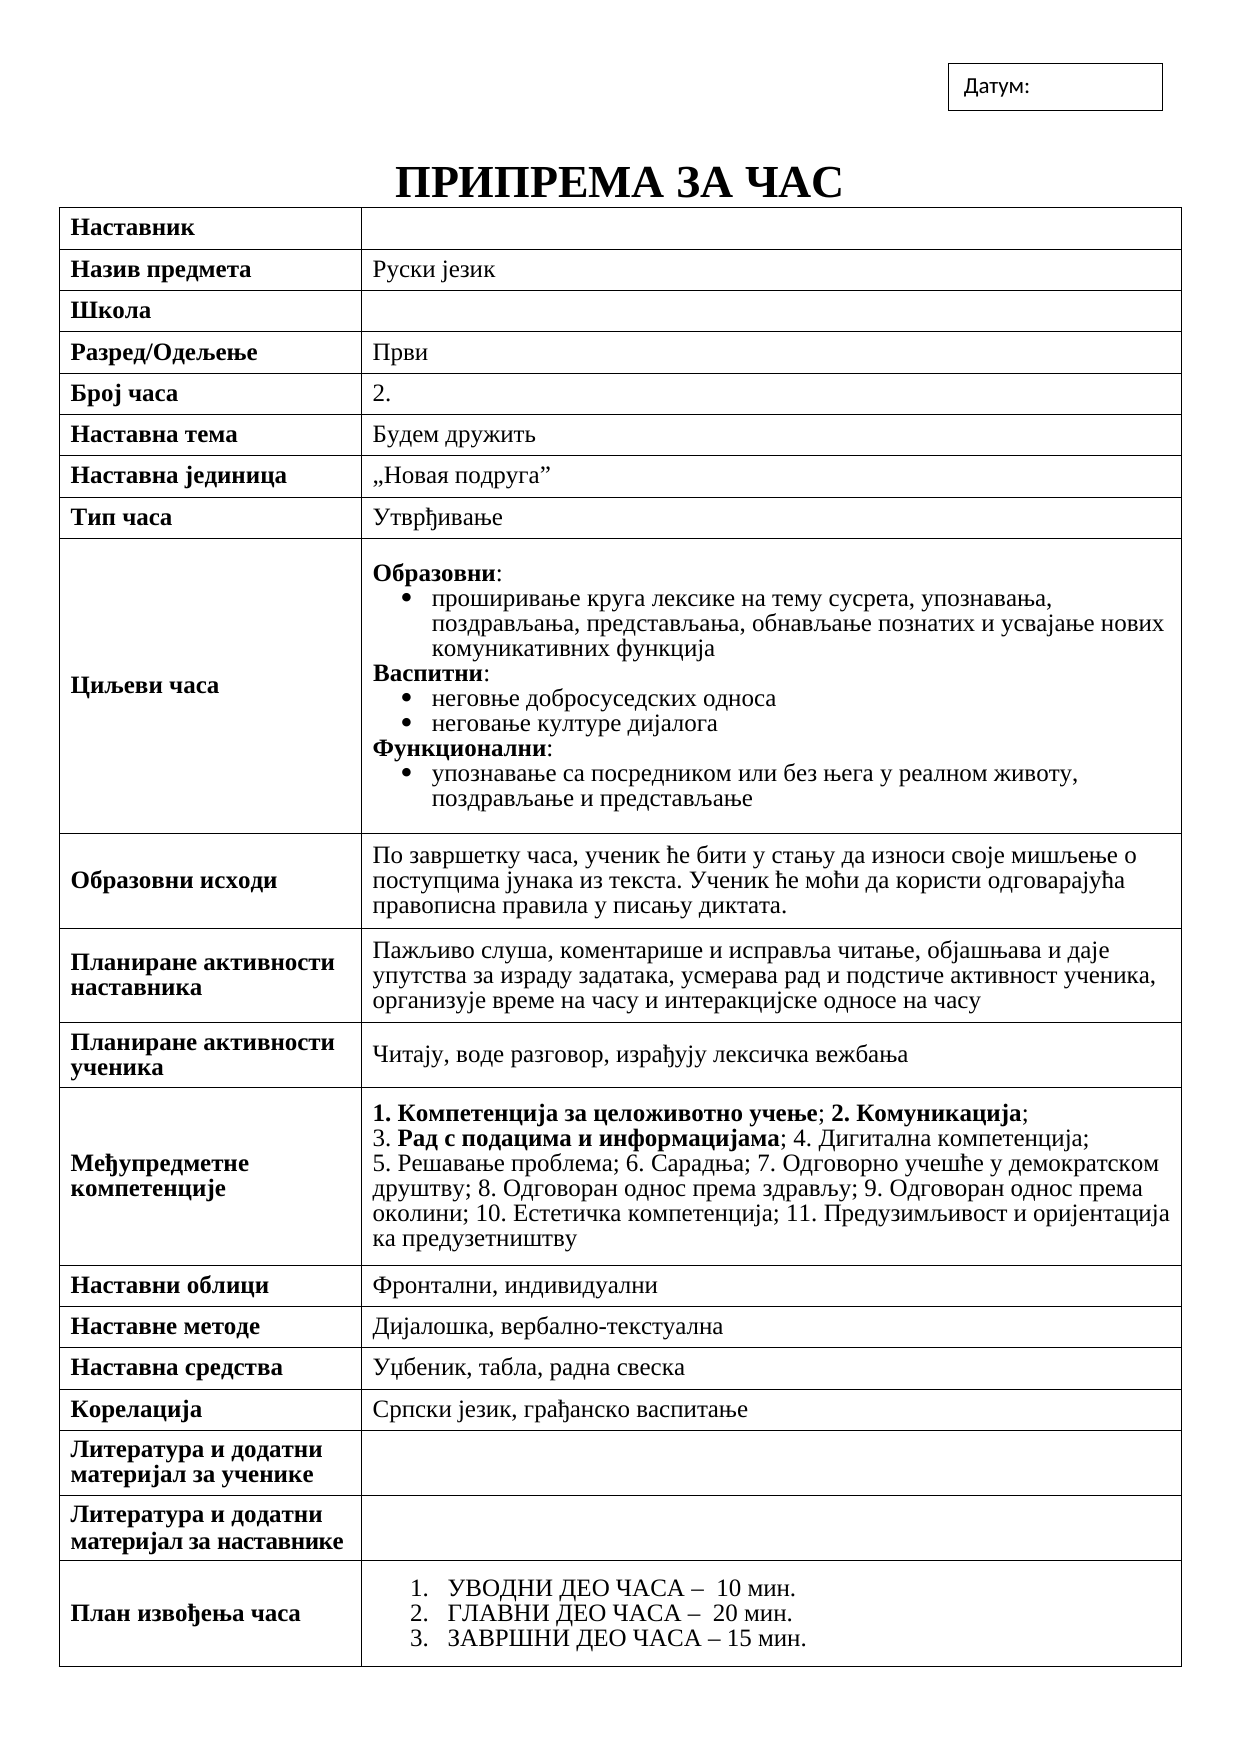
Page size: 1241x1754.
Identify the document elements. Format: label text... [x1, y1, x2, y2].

table_header [362, 208, 1181, 248]
table_cell УВОДНИ ДЕО ЧАСА – 10 мин. ГЛАВНИ ДЕО ЧАСА – 20 мин. ЗАВРШНИ ДЕО ЧАСА – 15 мин. [362, 1561, 1181, 1666]
table_cell Наставна тема [60, 415, 361, 455]
table_cell Разред/Одељење [60, 332, 361, 373]
table_cell Утврђивање [362, 498, 1181, 538]
table_cell 1. Компетенција за целоживотно учење; 2. Комуникација; 3. Рад с подацима и информацијама; 4. Дигитална компетенција; 5. Решавање проблема; 6. Сарадња; 7. Одговорно учешће у демократском друштву; 8. Одговоран однос према здрављу; 9. Одговоран однос према околини; 10. Естетичка компетенција; 11. Предузимљивост и оријентација ка предузетништву [362, 1088, 1181, 1264]
table_cell План извођења часа [60, 1561, 361, 1666]
table_cell Школа [60, 291, 361, 331]
table_cell Будем дружить [362, 415, 1181, 455]
table_cell „Новая подруга” [362, 456, 1181, 497]
table_cell Уџбеник, табла, радна свеска [362, 1348, 1181, 1388]
table_cell Дијалошка, вербално-текстуална [362, 1307, 1181, 1347]
table_cell Литература и додатни материјал за наставнике [60, 1496, 361, 1560]
table_cell По завршетку часа, ученик ће бити у стању да износи своје мишљење о поступцима јунака из текста. Ученик ће моћи да користи одговарајућа правописна правила у писању диктата. [362, 834, 1181, 928]
table_cell Читају, воде разговор, израђују лексичка вежбања [362, 1023, 1181, 1087]
table_cell Циљеви часа [60, 539, 361, 833]
table_cell Образовни: проширивање круга лексике на тему сусрета, упознавања, поздрављања, представљања, обнављање познатих и усвајање нових комуникативних функција Васпитни: неговње добросуседских односа неговање културе дијалога Функционални: упознавање са посредником или без њега у реалном животу, поздрављање и представљање [362, 539, 1181, 833]
table_cell Пажљиво слуша, коментарише и исправља читање, објашњава и даје упутства за израду задатака, усмерава рад и подстиче активност ученика, организује време на часу и интеракцијске односе на часу [362, 929, 1181, 1022]
table_cell Наставне методе [60, 1307, 361, 1347]
table_cell Српски језик, грађанско васпитање [362, 1390, 1181, 1430]
table_cell Фронтални, индивидуални [362, 1266, 1181, 1306]
table_cell Литература и додатни материјал за ученике [60, 1431, 361, 1495]
table_cell Планиране активности ученика [60, 1023, 361, 1087]
table_cell Назив предмета [60, 250, 361, 290]
table_cell 2. [362, 374, 1181, 414]
table_cell Тип часа [60, 498, 361, 538]
table_cell Корелација [60, 1390, 361, 1430]
table_cell Први [362, 332, 1181, 373]
table_cell [362, 1496, 1181, 1560]
table_cell Наставна јединица [60, 456, 361, 497]
table_cell Планиране активности наставника [60, 929, 361, 1022]
table_cell Међупредметне компетенције [60, 1088, 361, 1264]
table_cell Руски језик [362, 250, 1181, 290]
table_header Наставник [60, 208, 361, 248]
text ПРИПРЕМА ЗА ЧАС [59, 154, 1181, 207]
table_cell Образовни исходи [60, 834, 361, 928]
table_cell [362, 1431, 1181, 1495]
table_cell Наставни облици [60, 1266, 361, 1306]
table_cell [362, 291, 1181, 331]
table_cell Наставна средства [60, 1348, 361, 1388]
table_cell Број часа [60, 374, 361, 414]
